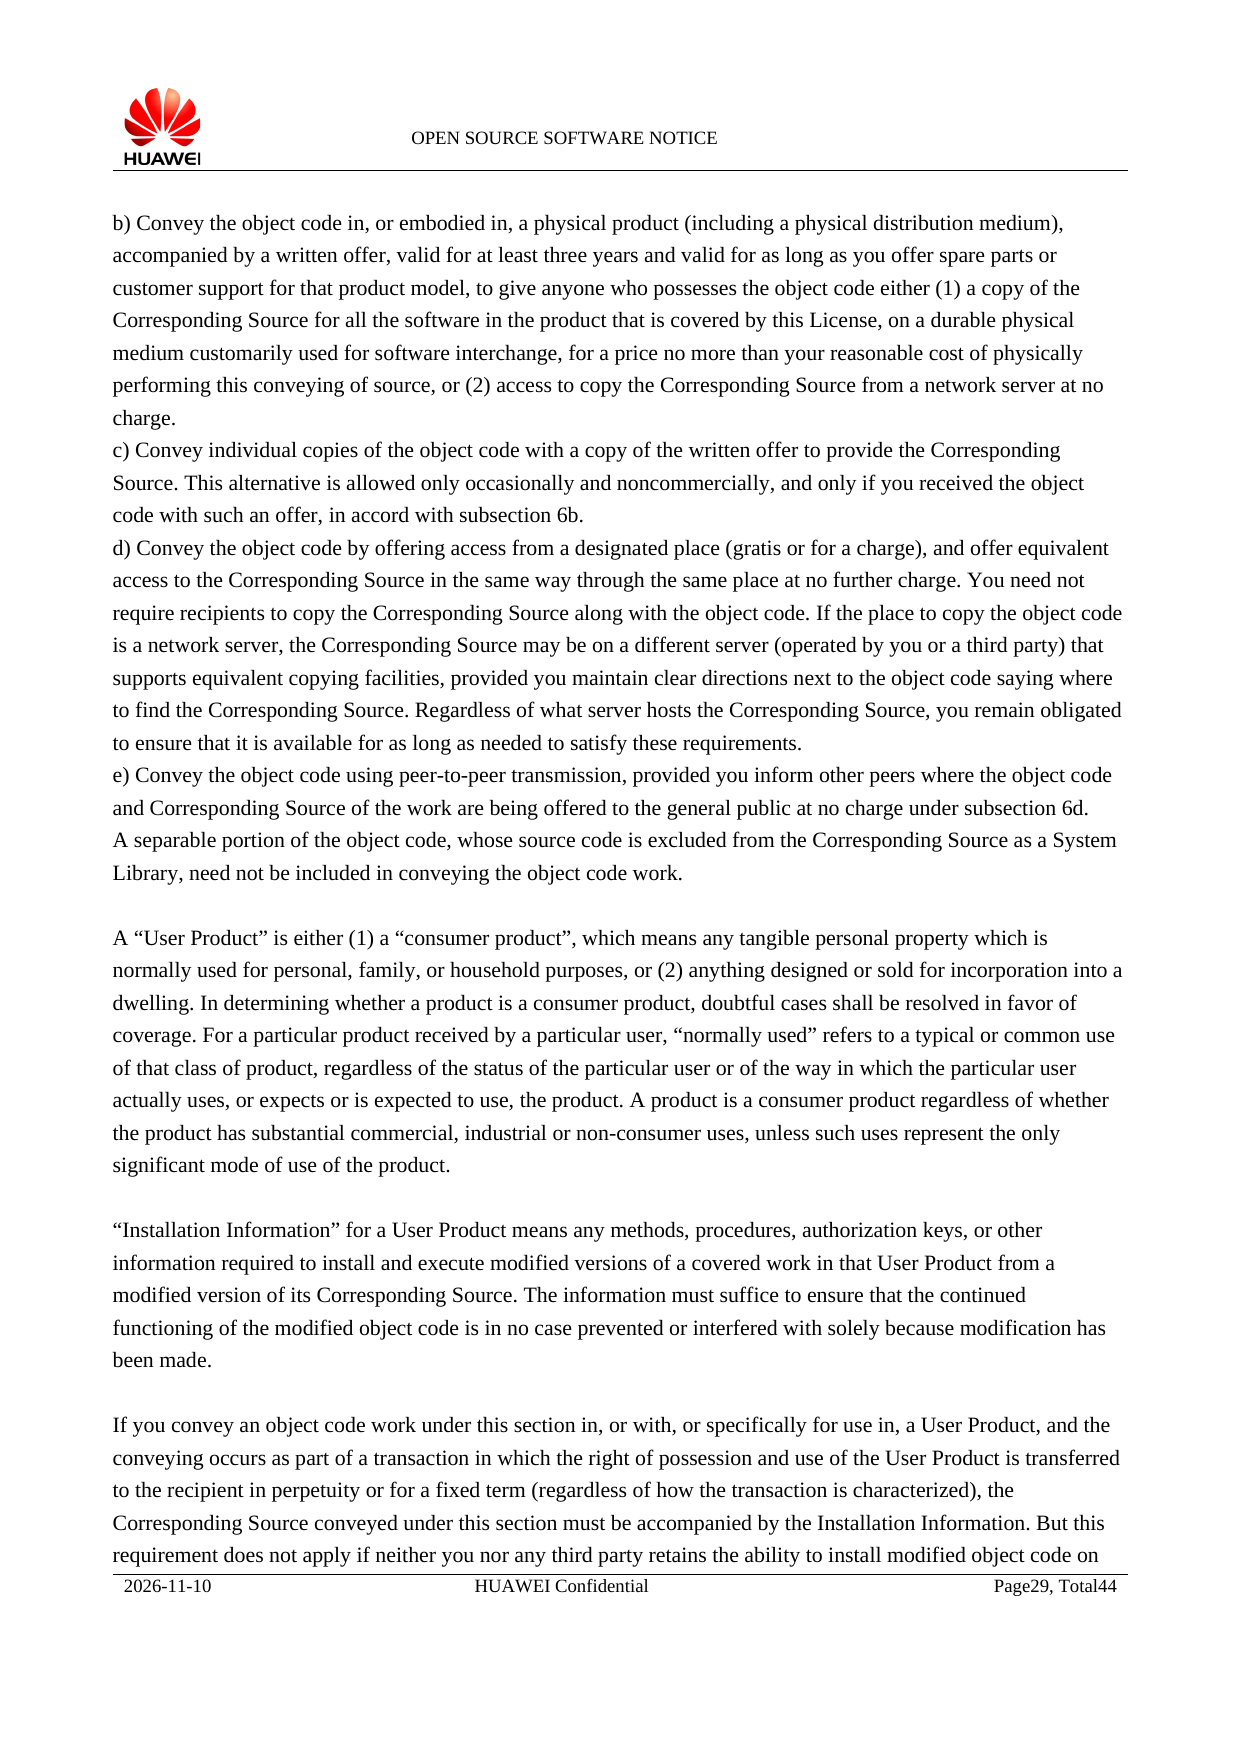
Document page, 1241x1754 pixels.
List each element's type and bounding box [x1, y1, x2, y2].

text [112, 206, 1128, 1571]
picture [124, 88, 201, 165]
